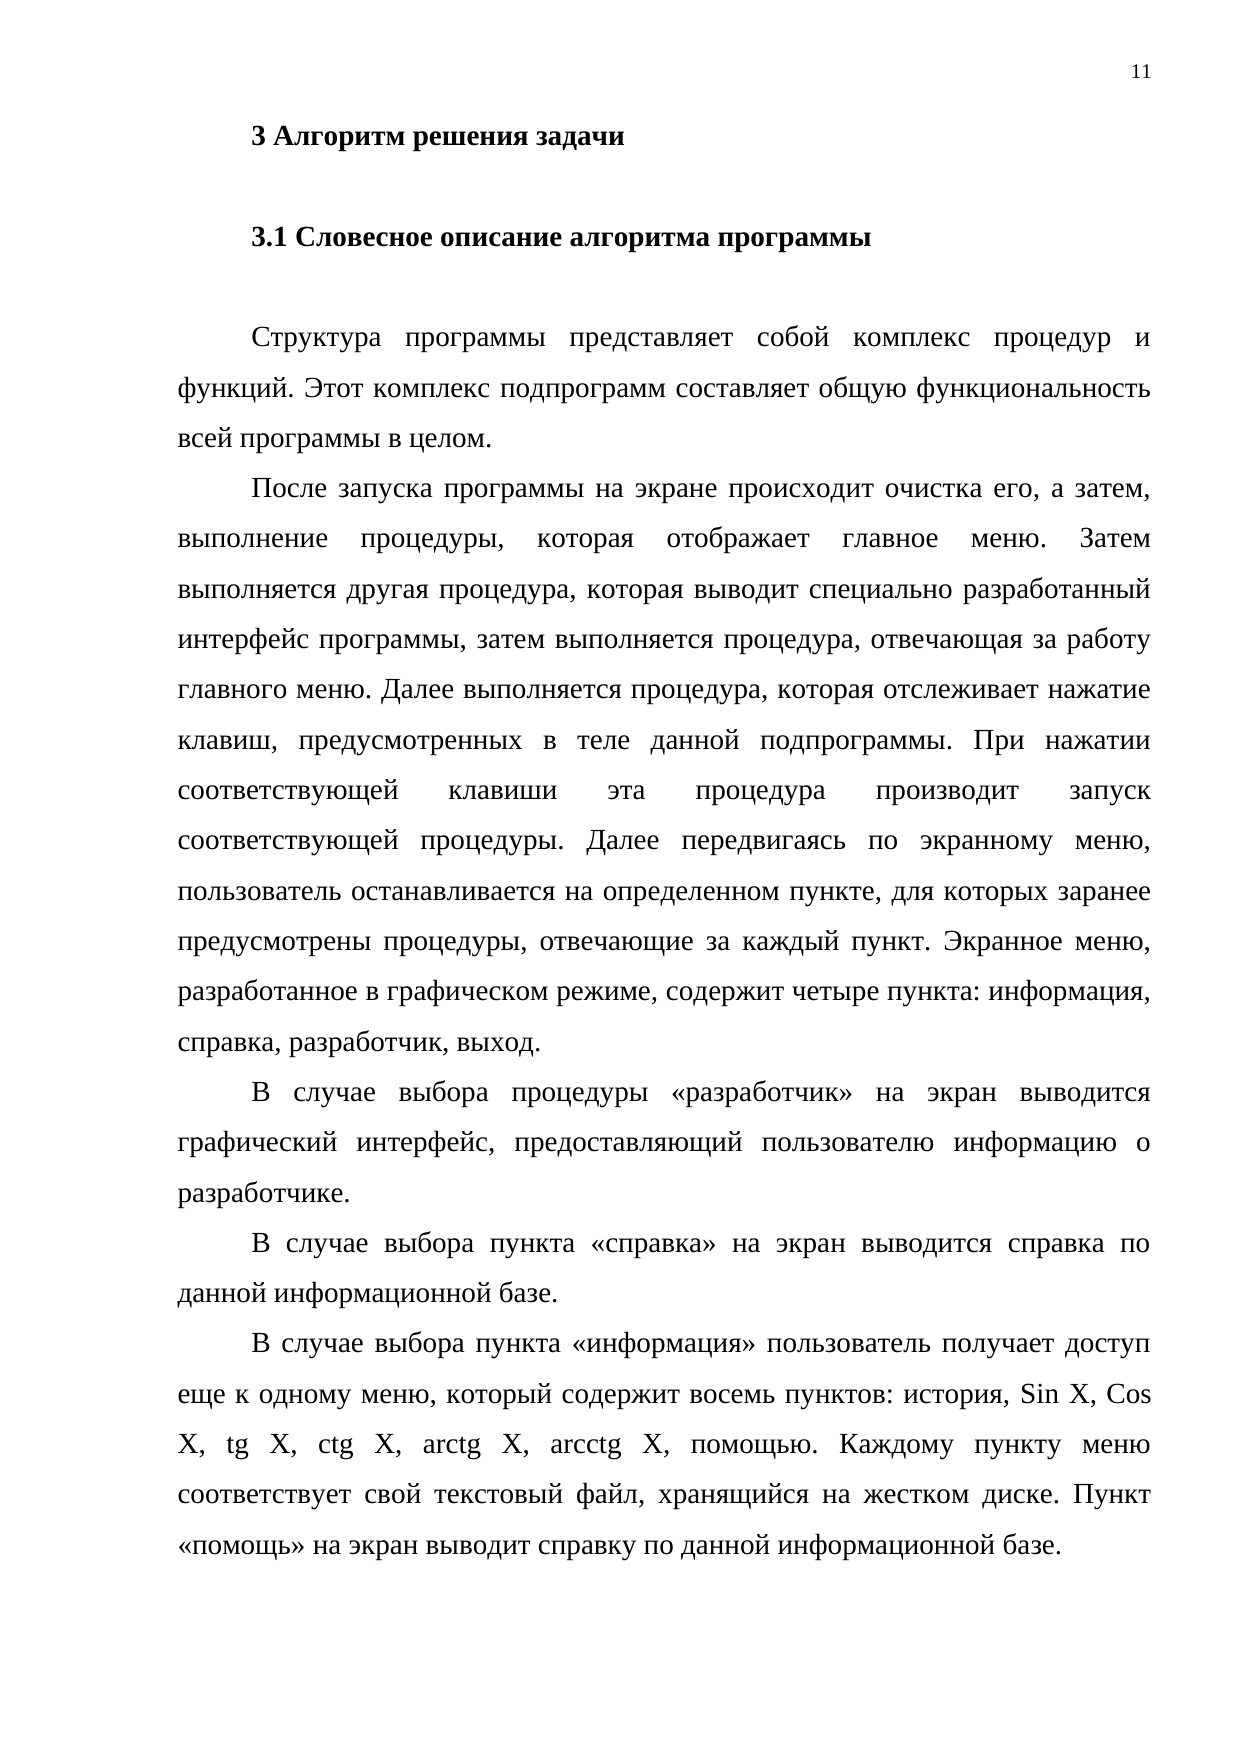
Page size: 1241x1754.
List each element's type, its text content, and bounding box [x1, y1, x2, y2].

text В случае выбора пункта «информация» пользователь получает доступ еще к одному меню, который содержит восемь пунктов: история, Sin X, Cos X, tg X, ctg X, arctg X, arcctg X, помощью. Каждому пункту меню соответствует свой текстовый файл, хранящийся на жестком диске. Пункт «помощь» на экран выводит справку по данной информационной базе. [177, 1326, 1152, 1560]
text 3 Алгоритм решения задачи [177, 118, 1152, 152]
text После запуска программы на экране происходит очистка его, а затем, выполнение процедуры, которая отображает главное меню. Затем выполняется другая процедура, которая выводит специально разработанный интерфейс программы, затем выполняется процедура, отвечающая за работу главного меню. Далее выполняется процедура, которая отслеживает нажатие клавиш, предусмотренных в теле данной подпрограммы. При нажатии соответствующей клавиши эта процедура производит запуск соответствующей процедуры. Далее передвигаясь по экранному меню, пользователь останавливается на определенном пункте, для которых заранее предусмотрены процедуры, отвечающие за каждый пункт. Экранное меню, разработанное в графическом режиме, содержит четыре пункта: информация, справка, разработчик, выход. [177, 470, 1152, 1057]
text В случае выбора процедуры «разработчик» на экран выводится графический интерфейс, предоставляющий пользователю информацию о разработчике. [177, 1074, 1152, 1208]
text Структура программы представляет собой комплекс процедур и функций. Этот комплекс подпрограмм составляет общую функциональность всей программы в целом. [177, 319, 1152, 453]
text 3.1 Словесное описание алгоритма программы [177, 219, 1152, 252]
text В случае выбора пункта «справка» на экран выводится справка по данной информационной базе. [177, 1225, 1152, 1309]
